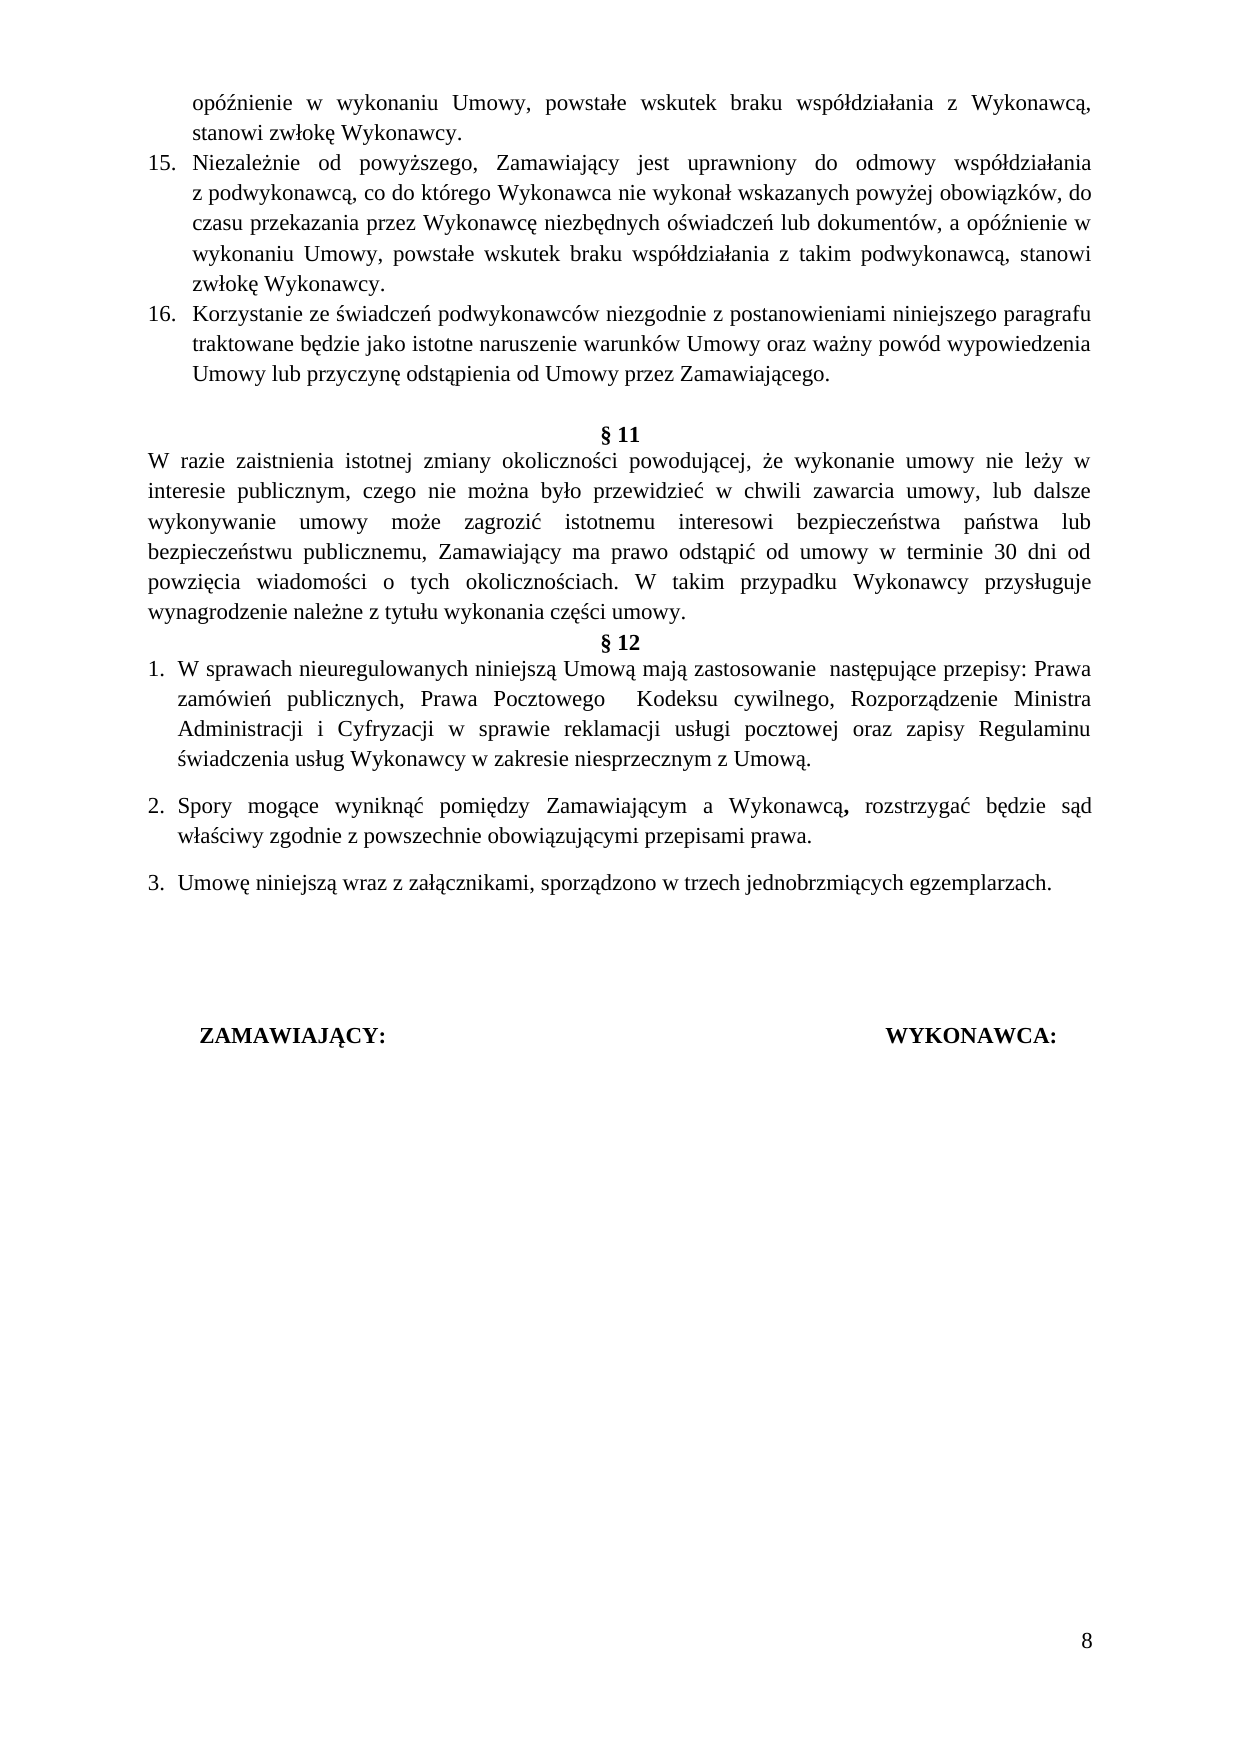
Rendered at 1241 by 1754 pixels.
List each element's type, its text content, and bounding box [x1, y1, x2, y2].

text § 12 [148, 628, 1093, 655]
list W sprawach nieuregulowanych niniejszą Umową mają zastosowanie następujące przepisy: Prawa zamówień publicznych, Prawa Pocztowego Kodeksu cywilnego, Rozporządzenie Ministra Administracji i Cyfryzacji w sprawie reklamacji usługi pocztowej oraz zapisy Regulaminu świadczenia usług Wykonawcy w zakresie niesprzecznym z Umową. [148, 655, 1092, 772]
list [148, 89, 1092, 145]
text § 11 [148, 421, 1093, 447]
list Umowę niniejszą wraz z załącznikami, sporządzono w trzech jednobrzmiących egzemplarzach. [148, 869, 1092, 896]
list Spory mogące wyniknąć pomiędzy Zamawiającym a Wykonawcą, rozstrzygać będzie sąd właściwy zgodnie z powszechnie obowiązującymi przepisami prawa. [148, 792, 1092, 849]
list Korzystanie ze świadczeń podwykonawców niezgodnie z postanowieniami niniejszego paragrafu traktowane będzie jako istotne naruszenie warunków Umowy oraz ważny powód wypowiedzenia Umowy lub przyczynę odstąpienia od Umowy przez Zamawiającego. [148, 300, 1092, 387]
text W razie zaistnienia istotnej zmiany okoliczności powodującej, że wykonanie umowy nie leży w interesie publicznym, czego nie można było przewidzieć w chwili zawarcia umowy, lub dalsze wykonywanie umowy może zagrozić istotnemu interesowi bezpieczeństwa państwa lub bezpieczeństwu publicznemu, Zamawiający ma prawo odstąpić od umowy w terminie 30 dni od powzięcia wiadomości o tych okolicznościach. W takim przypadku Wykonawcy przysługuje wynagrodzenie należne z tytułu wykonania części umowy. [148, 447, 1093, 625]
text ZAMAWIAJĄCY: WYKONAWCA: [148, 1022, 1093, 1048]
list Niezależnie od powyższego, Zamawiający jest uprawniony do odmowy współdziałania z podwykonawcą, co do którego Wykonawca nie wykonał wskazanych powyżej obowiązków, do czasu przekazania przez Wykonawcę niezbędnych oświadczeń lub dokumentów, a opóźnienie w wykonaniu Umowy, powstałe wskutek braku współdziałania z takim podwykonawcą, stanowi zwłokę Wykonawcy. [148, 149, 1092, 296]
